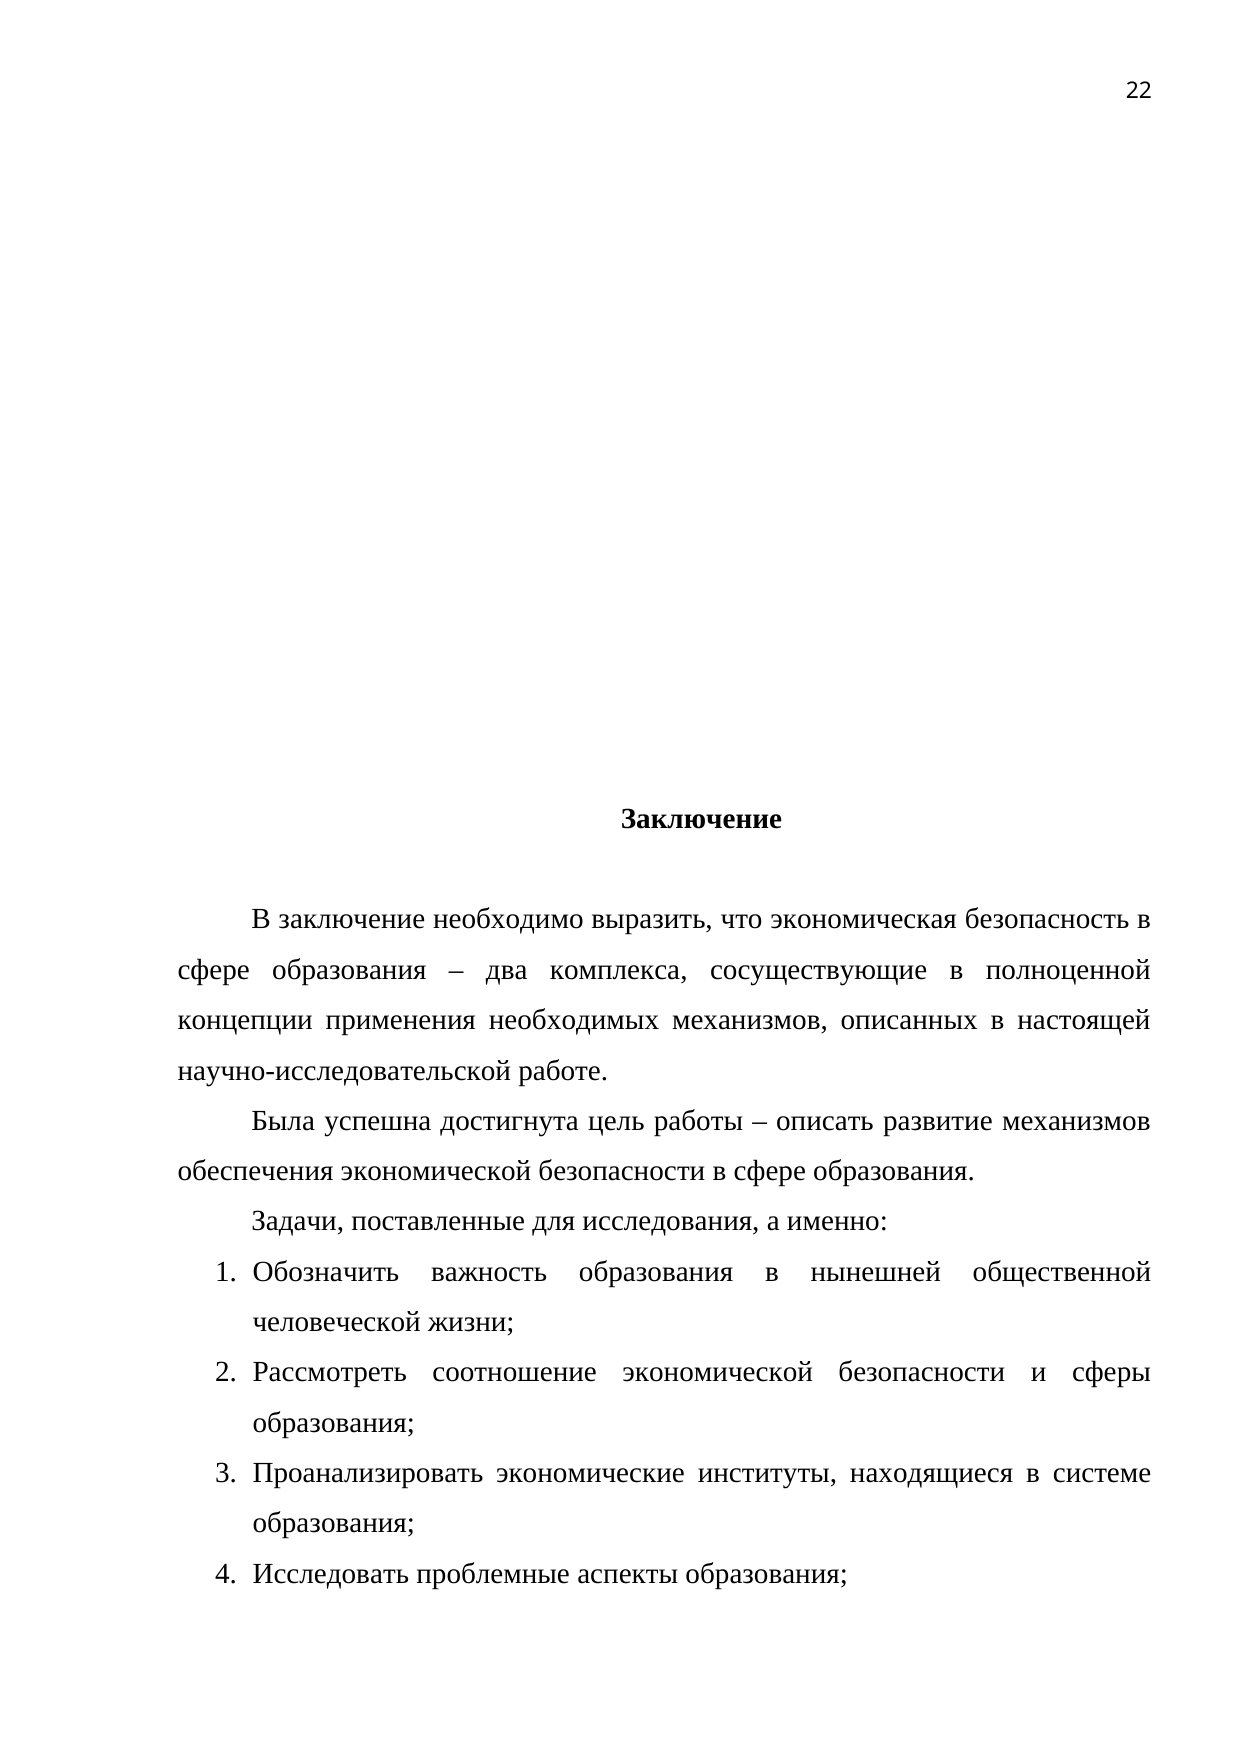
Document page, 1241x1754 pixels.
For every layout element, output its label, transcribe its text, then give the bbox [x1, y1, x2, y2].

text Заключение [177, 801, 1152, 834]
list Рассмотреть соотношение экономической безопасности и сферы образования; [215, 1354, 1152, 1438]
list Исследовать проблемные аспекты образования; [215, 1556, 1152, 1589]
text Задачи, поставленные для исследования, а именно: [177, 1203, 1152, 1237]
text Была успешна достигнута цель работы – описать развитие механизмов обеспечения экономической безопасности в сфере образования. [177, 1103, 1152, 1187]
text В заключение необходимо выразить, что экономическая безопасность в сфере образования – два комплекса, сосуществующие в полноценной концепции применения необходимых механизмов, описанных в настоящей научно-исследовательской работе. [177, 902, 1152, 1086]
list Обозначить важность образования в нынешней общественной человеческой жизни; [215, 1254, 1152, 1338]
list Проанализировать экономические институты, находящиеся в системе образования; [215, 1455, 1152, 1539]
